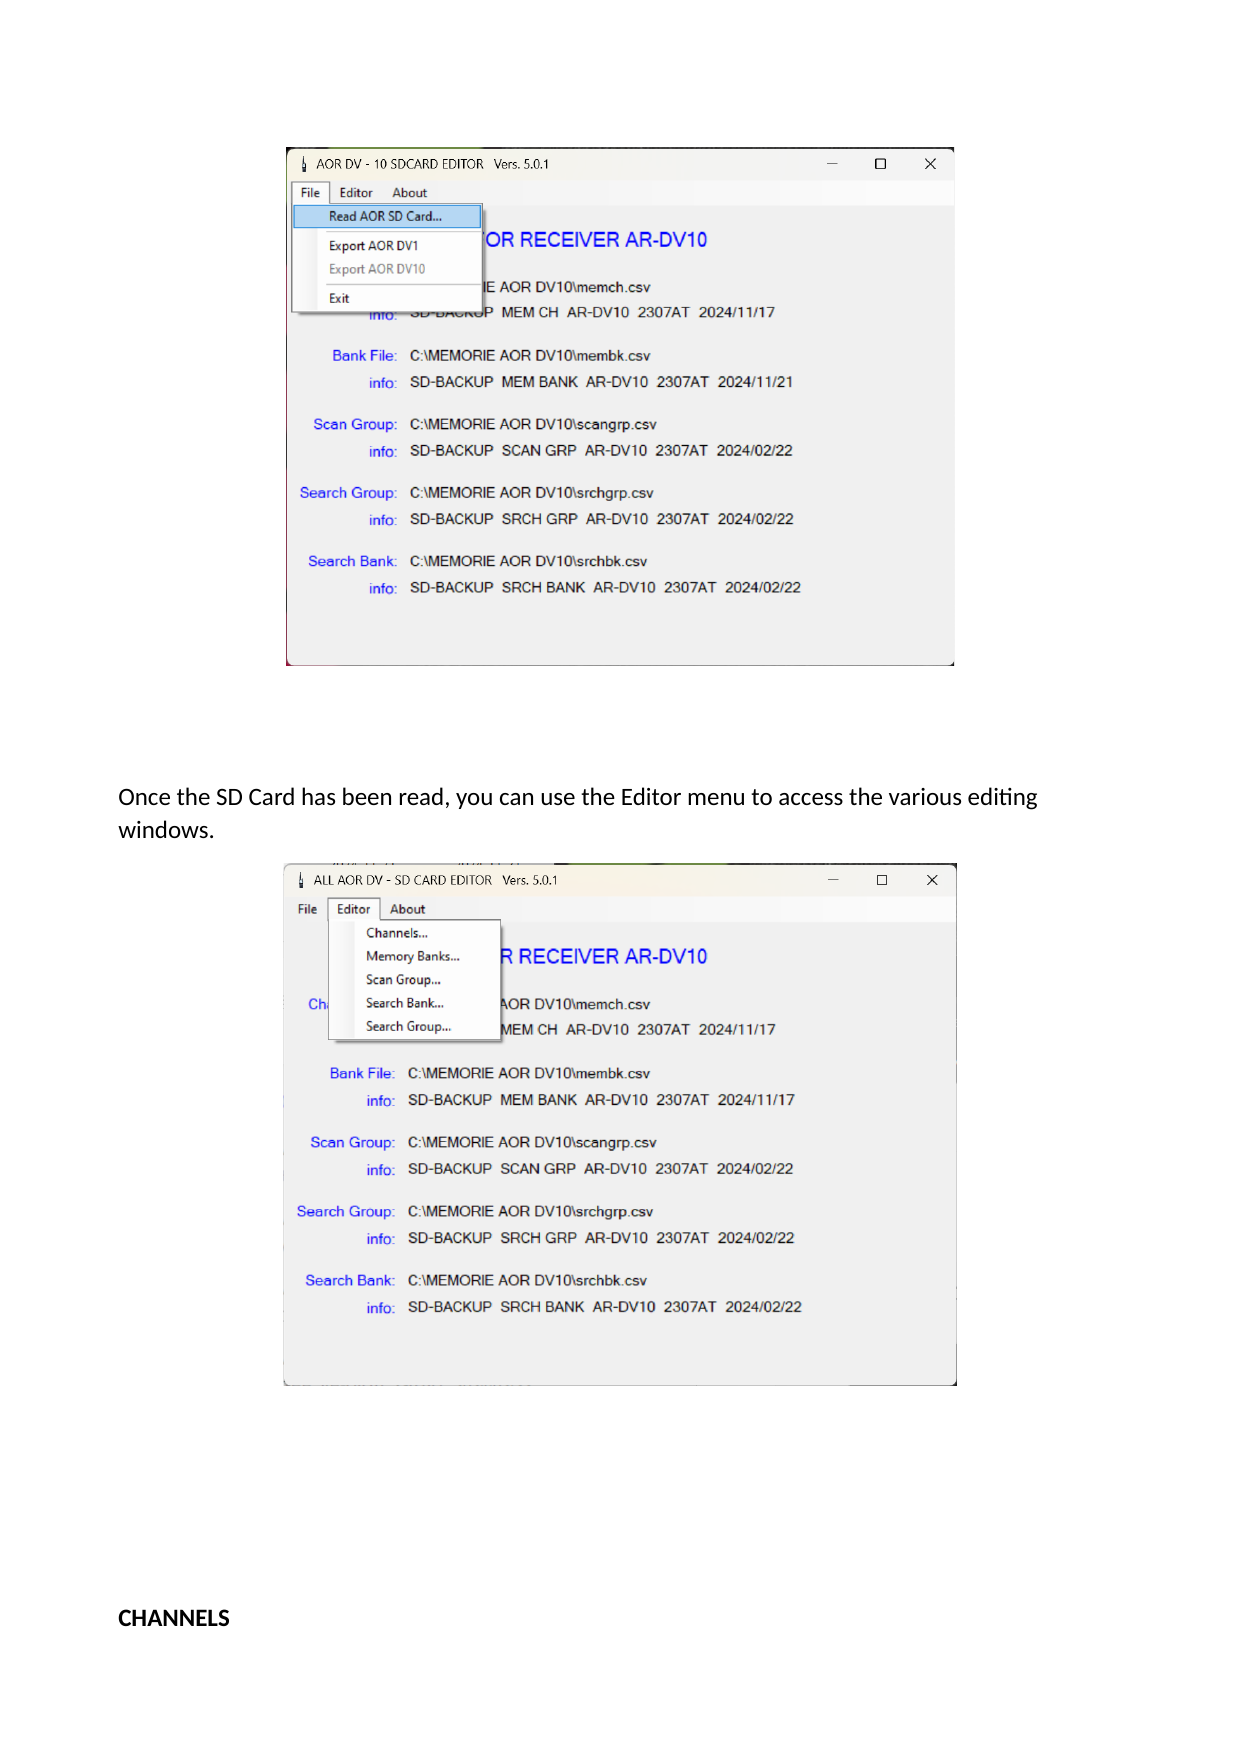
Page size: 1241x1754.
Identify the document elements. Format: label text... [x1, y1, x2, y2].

text CHANNELS [118, 1602, 1122, 1633]
picture [283, 863, 957, 1386]
text Once the SD Card has been read, you can use the Editor menu to access the various editing windows. [118, 781, 1122, 844]
picture [286, 147, 955, 666]
